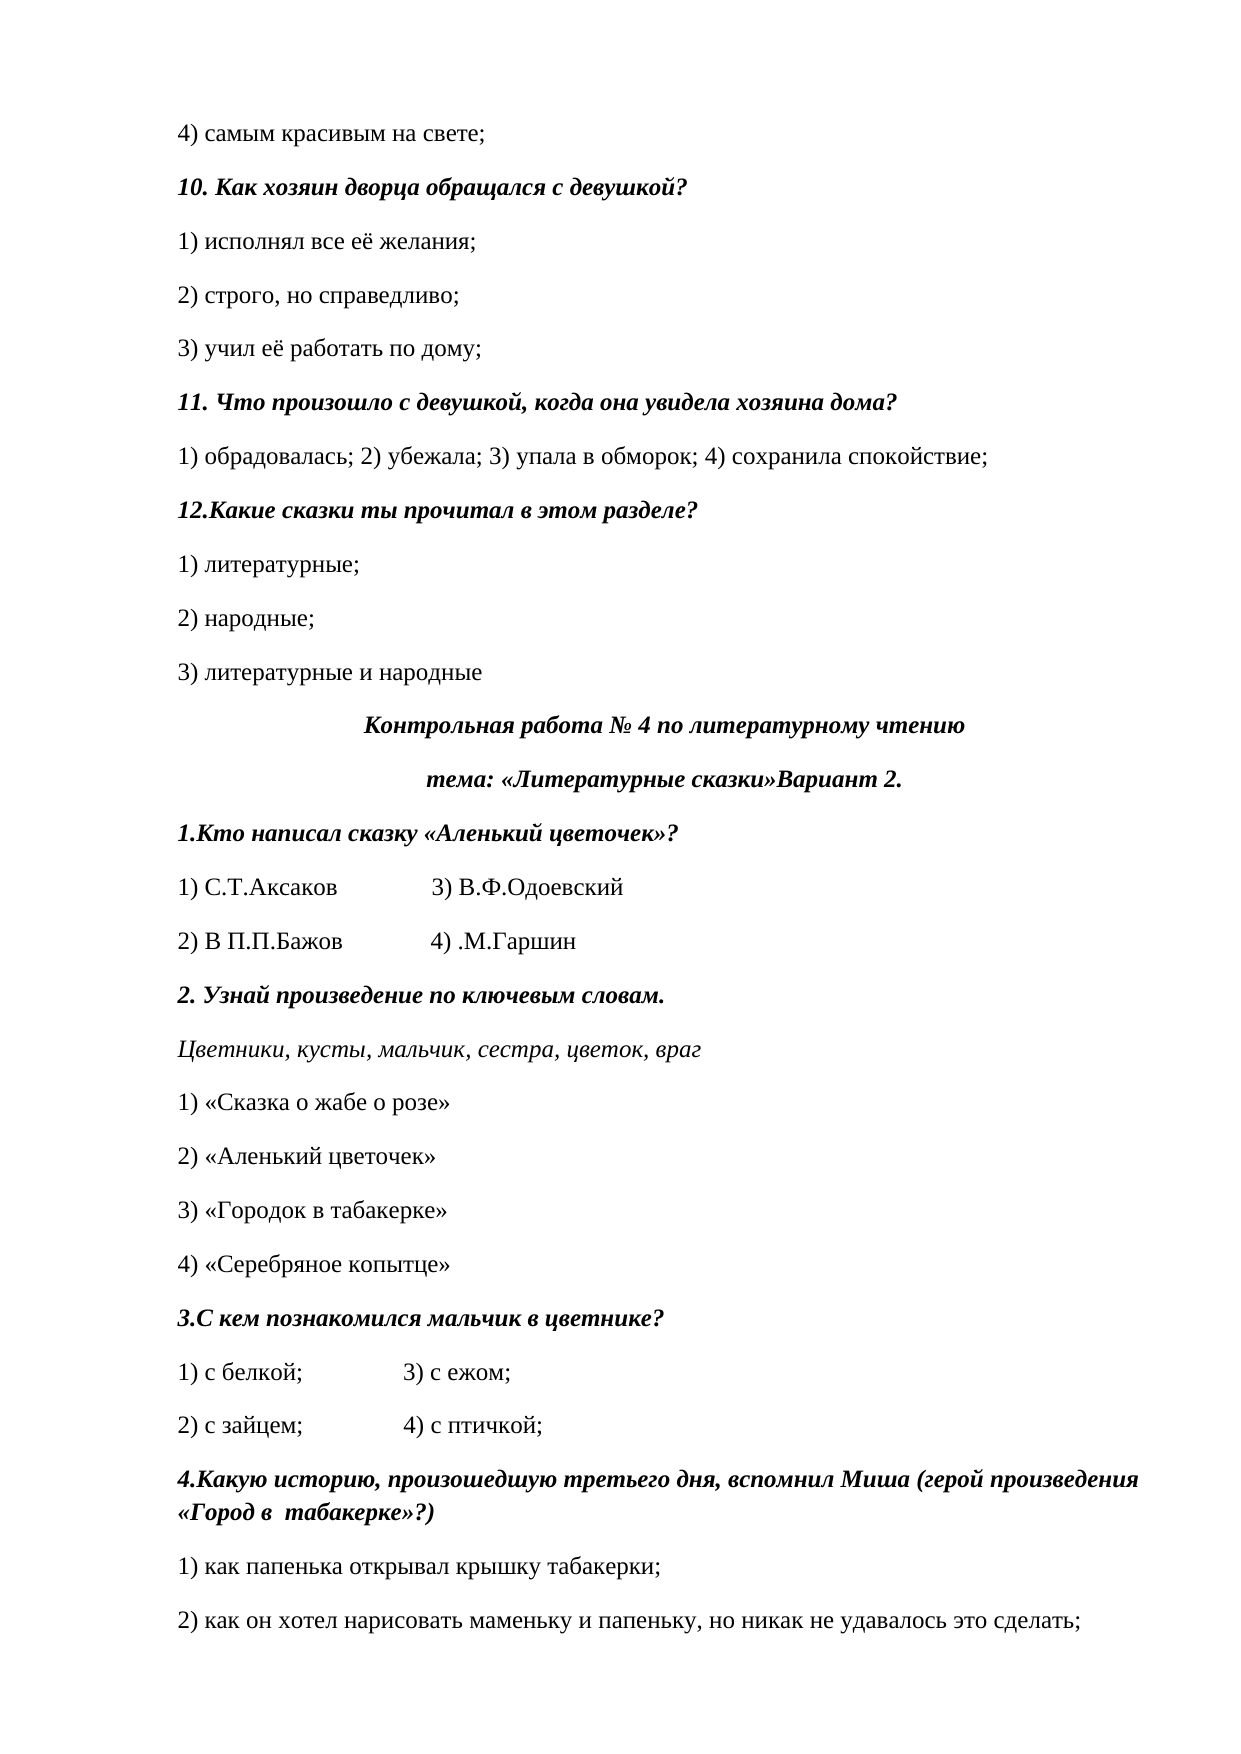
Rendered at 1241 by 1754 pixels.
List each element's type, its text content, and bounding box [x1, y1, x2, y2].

text 3.С кем познакомился мальчик в цветнике? [177, 1303, 1152, 1332]
text 3) «Городок в табакерке» [177, 1195, 1152, 1224]
text 1) обрадовалась; 2) убежала; 3) упала в обморок; 4) сохранила спокойствие; [177, 441, 1152, 470]
text 4.Какую историю, произошедшую третьего дня, вспомнил Миша (герой произведения «Город в табакерке»?) [177, 1464, 1152, 1526]
text 2) «Аленький цветочек» [177, 1141, 1152, 1170]
text 10. Как хозяин дворца обращался с девушкой? [177, 172, 1152, 201]
text 11. Что произошло с девушкой, когда она увидела хозяина дома? [177, 387, 1152, 416]
text 2) строго, но справедливо; [177, 280, 1152, 308]
text тема: «Литературные сказки»Вариант 2. [177, 764, 1152, 793]
text 1) литературные; [177, 549, 1152, 578]
text 1) «Сказка о жабе о розе» [177, 1087, 1152, 1116]
text 4) самым красивым на свете; [177, 118, 1152, 147]
text 1) С.Т.Аксаков 3) В.Ф.Одоевский [177, 872, 1152, 901]
text 1) как папенька открывал крышку табакерки; [177, 1551, 1152, 1580]
text 3) учил её работать по дому; [177, 333, 1152, 362]
text 3) литературные и народные [177, 657, 1152, 685]
text 1) исполнял все её желания; [177, 226, 1152, 254]
text 1.Кто написал сказку «Аленький цветочек»? [177, 818, 1152, 847]
text 4) «Серебряное копытце» [177, 1249, 1152, 1278]
text 2) В П.П.Бажов 4) .М.Гаршин [177, 926, 1152, 955]
text 12.Какие сказки ты прочитал в этом разделе? [177, 495, 1152, 524]
text 2) народные; [177, 603, 1152, 632]
text 1) с белкой; 3) с ежом; [177, 1357, 1152, 1386]
text 2) как он хотел нарисовать маменьку и папеньку, но никак не удавалось это сделать; [177, 1605, 1152, 1634]
text Контрольная работа № 4 по литературному чтению [177, 711, 1152, 739]
text 2. Узнай произведение по ключевым словам. [177, 980, 1152, 1008]
text 2) с зайцем; 4) с птичкой; [177, 1411, 1152, 1439]
text Цветники, кусты, мальчик, сестра, цветок, враг [177, 1034, 1152, 1062]
